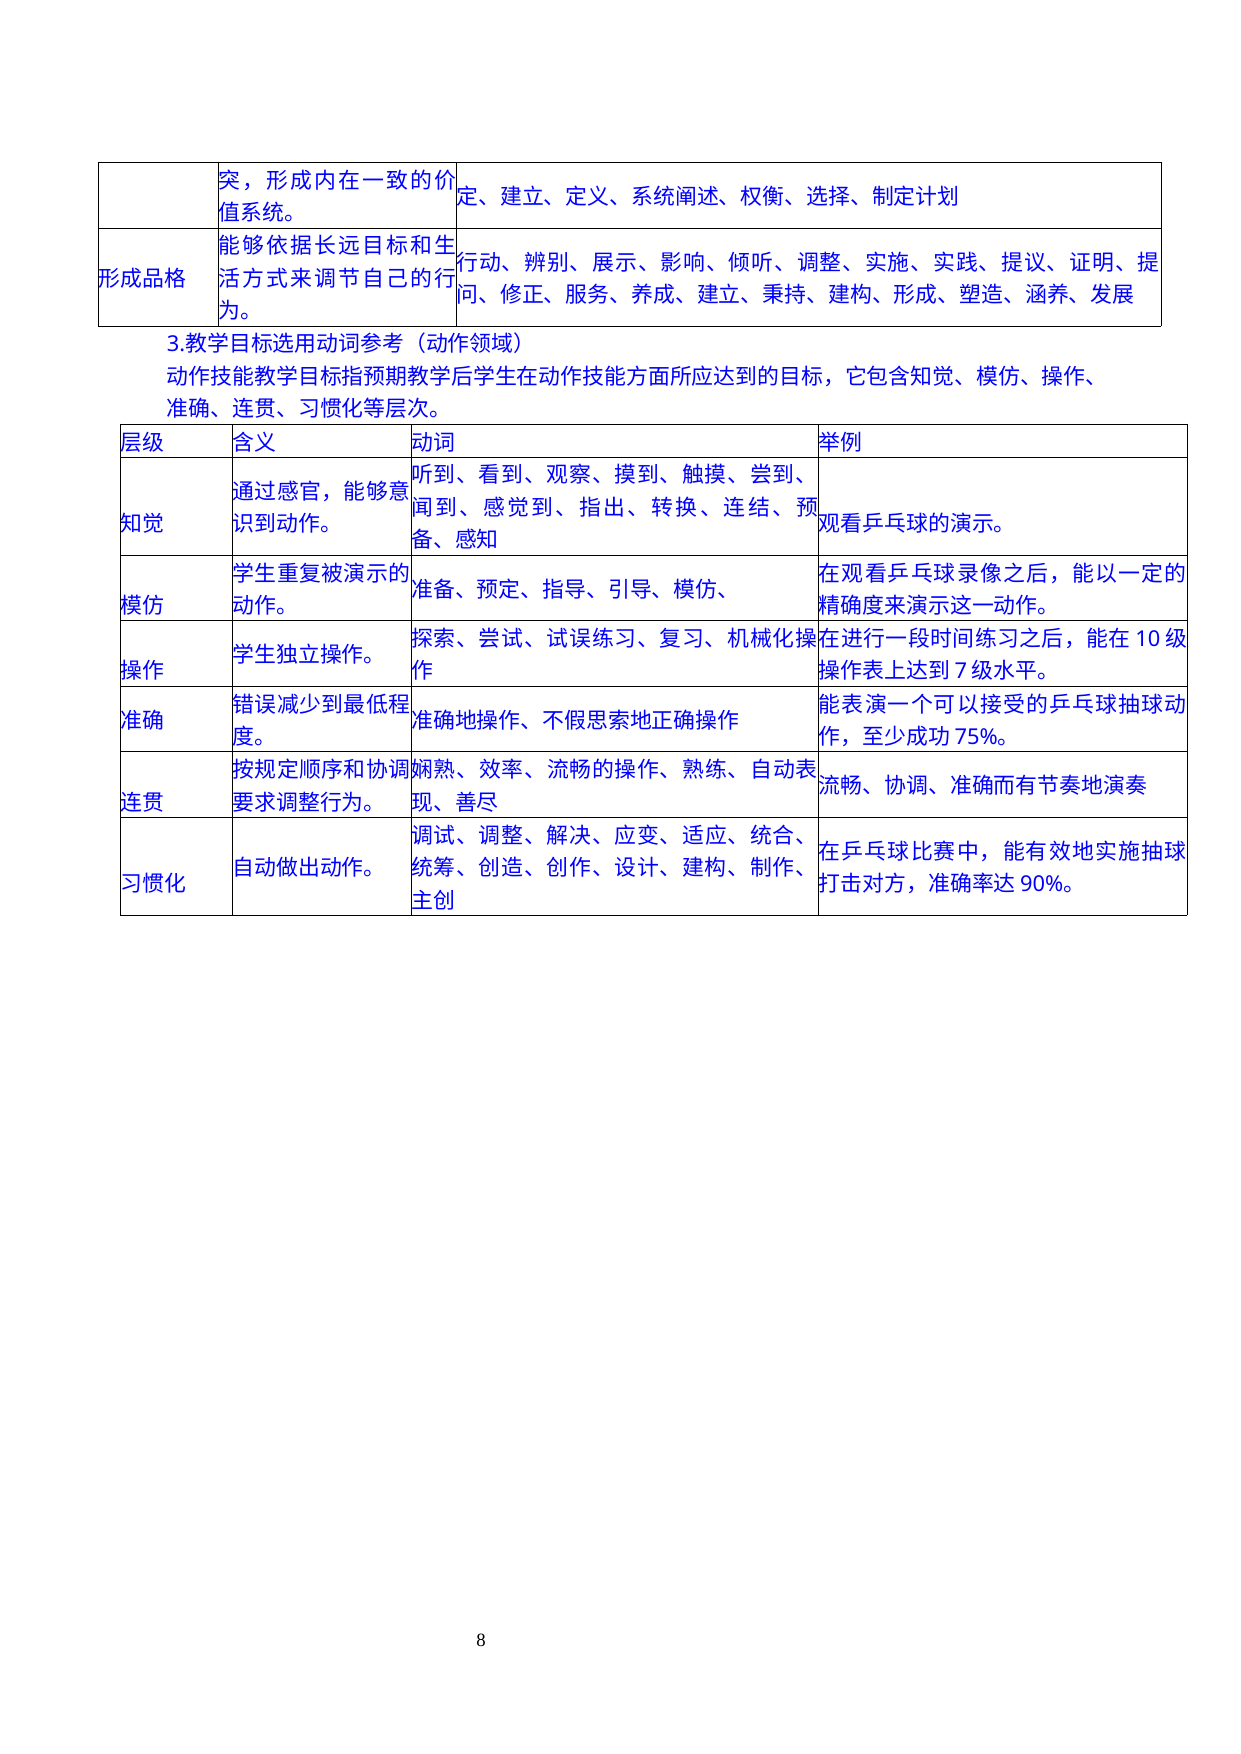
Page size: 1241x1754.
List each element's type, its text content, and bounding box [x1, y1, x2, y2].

table_cell 在观看乒乓球录像之后，能以一定的精确度来演示这一动作。 [819, 556, 1187, 620]
table_cell 流畅、协调、准确而有节奏地演奏 [819, 752, 1187, 817]
table_cell 能够依据长远目标和生活方式来调节自己的行为。 [219, 229, 456, 326]
table_cell 知觉 [121, 458, 232, 554]
table_header 举例 [819, 425, 1187, 457]
table_cell 能表演一个可以接受的乒乓球抽球动作，至少成功75%。 [819, 687, 1187, 751]
table_cell 习惯化 [121, 818, 232, 915]
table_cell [219, 163, 456, 227]
table_cell 操作 [121, 621, 232, 686]
table_header 动词 [412, 425, 818, 457]
table_cell 准确地操作、不假思索地正确操作 [412, 687, 818, 751]
table_cell 组织 [99, 163, 218, 227]
table_header 含义 [233, 425, 411, 457]
table_cell 学生独立操作。 [233, 621, 411, 686]
table_cell 学生重复被演示的动作。 [233, 556, 411, 620]
table_cell 探索、尝试、试误练习、复习、机械化操作 [412, 621, 818, 686]
table_cell 听到、看到、观察、摸到、触摸、尝到、闻到、感觉到、指出、转换、连结、预备、感知 [412, 458, 818, 554]
table_cell 在乒乓球比赛中，能有效地实施抽球打击对方，准确率达90%。 [819, 818, 1187, 915]
table_cell 自动做出动作。 [233, 818, 411, 915]
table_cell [457, 163, 1161, 227]
table_cell 观看乒乓球的演示。 [819, 458, 1187, 554]
table_cell 准确 [121, 687, 232, 751]
table_cell 娴熟、效率、流畅的操作、熟练、自动表现、善尽 [412, 752, 818, 817]
table_header 层级 [121, 425, 232, 457]
table_cell 形成品格 [99, 229, 218, 326]
table_cell 调试、调整、解决、应变、适应、统合、统筹、创造、创作、设计、建构、制作、主创 [412, 818, 818, 915]
table_cell 准备、预定、指导、引导、模仿、 [412, 556, 818, 620]
table_cell 错误减少到最低程度。 [233, 687, 411, 751]
text 3.教学目标选用动词参考（动作领域） [167, 327, 1085, 358]
table_cell 按规定顺序和协调要求调整行为。 [233, 752, 411, 817]
table_cell 模仿 [121, 556, 232, 620]
table_cell 通过感官，能够意识到动作。 [233, 458, 411, 554]
text 动作技能教学目标指预期教学后学生在动作技能方面所应达到的目标，它包含知觉、模仿、操作、准确、连贯、习惯化等层次。 [167, 358, 1085, 423]
table_cell 在进行一段时间练习之后，能在10级操作表上达到7级水平。 [819, 621, 1187, 686]
table_cell 行动、辨别、展示、影响、倾听、调整、实施、实践、提议、证明、提问、修正、服务、养成、建立、秉持、建构、形成、塑造、涵养、发展 [457, 229, 1161, 326]
table_cell 连贯 [121, 752, 232, 817]
